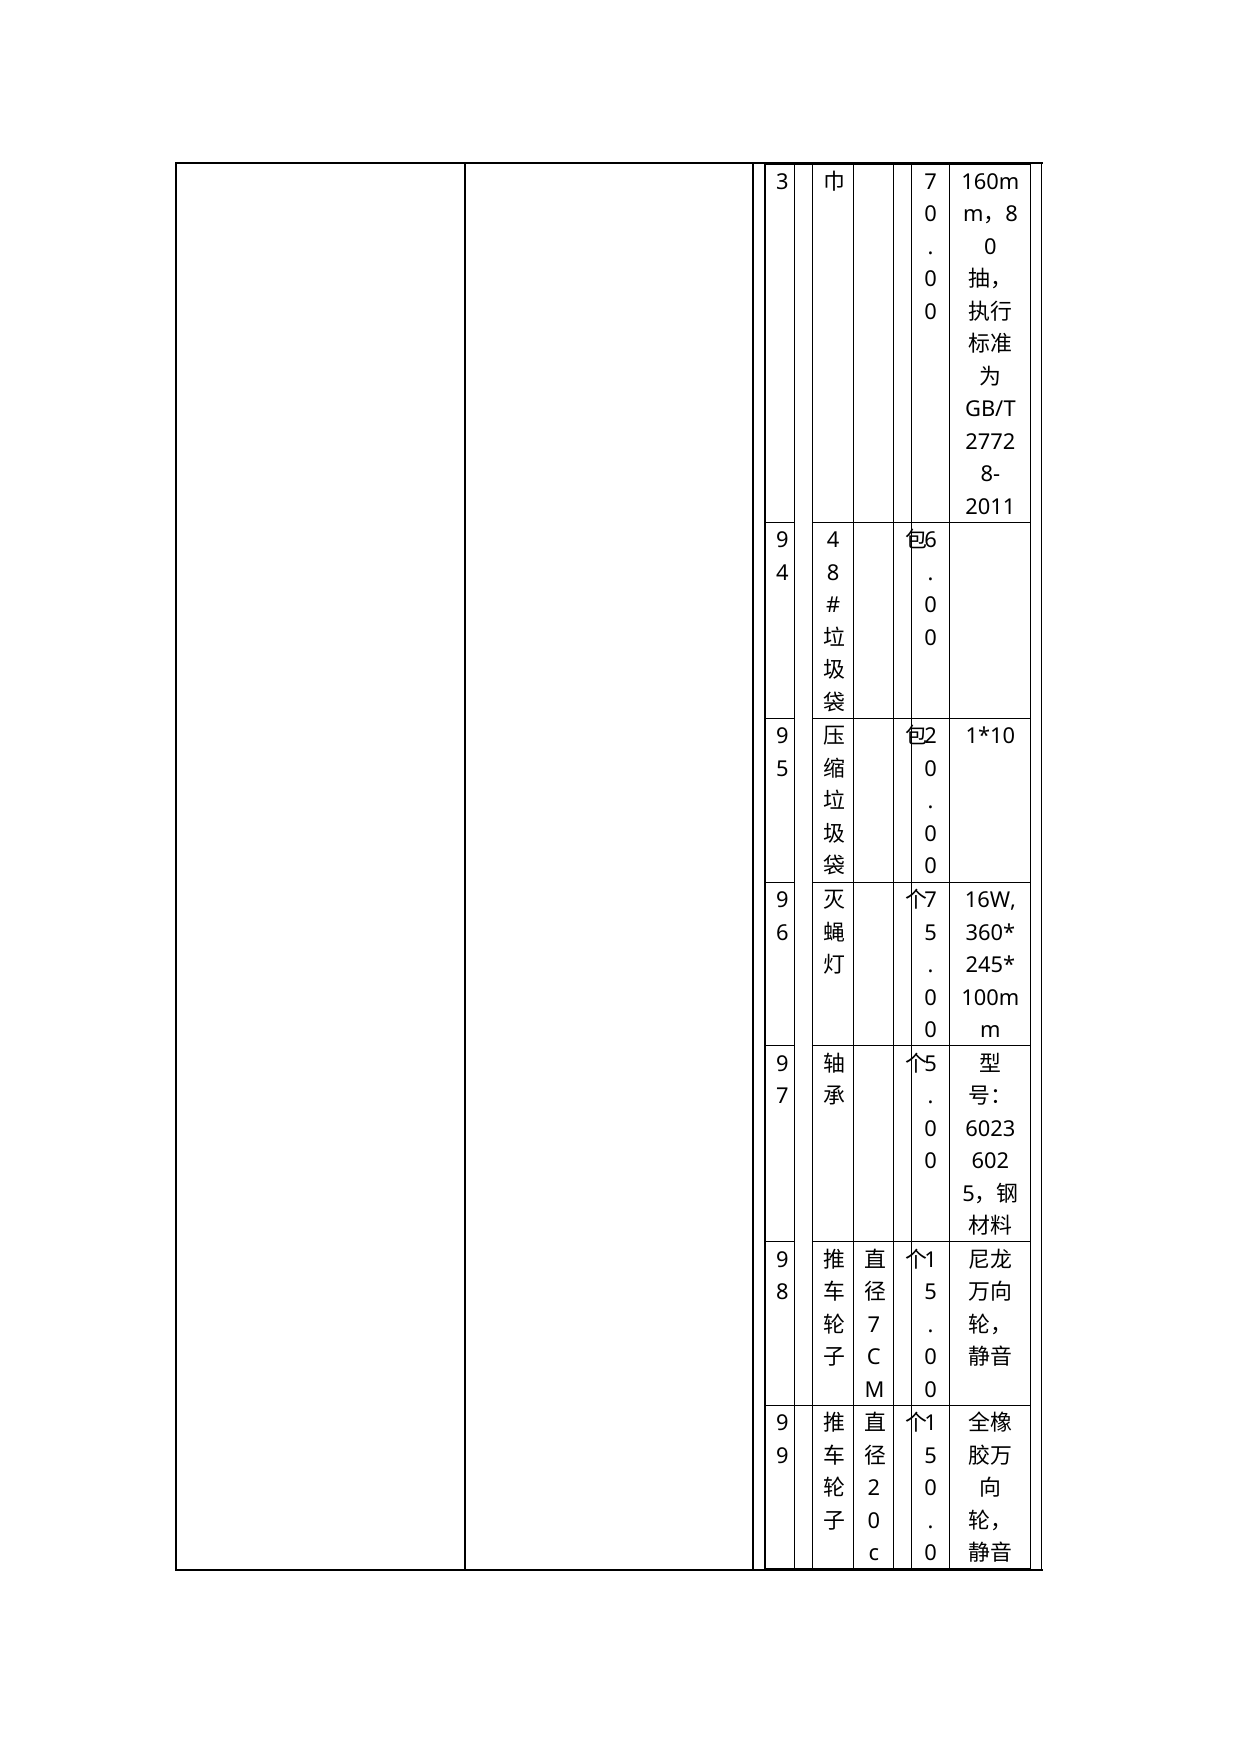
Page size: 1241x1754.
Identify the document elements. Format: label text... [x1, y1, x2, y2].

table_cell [1031, 164, 1041, 1569]
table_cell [795, 165, 812, 1405]
table_cell 1 [177, 164, 464, 1569]
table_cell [754, 164, 764, 1569]
table_cell [466, 164, 752, 1569]
